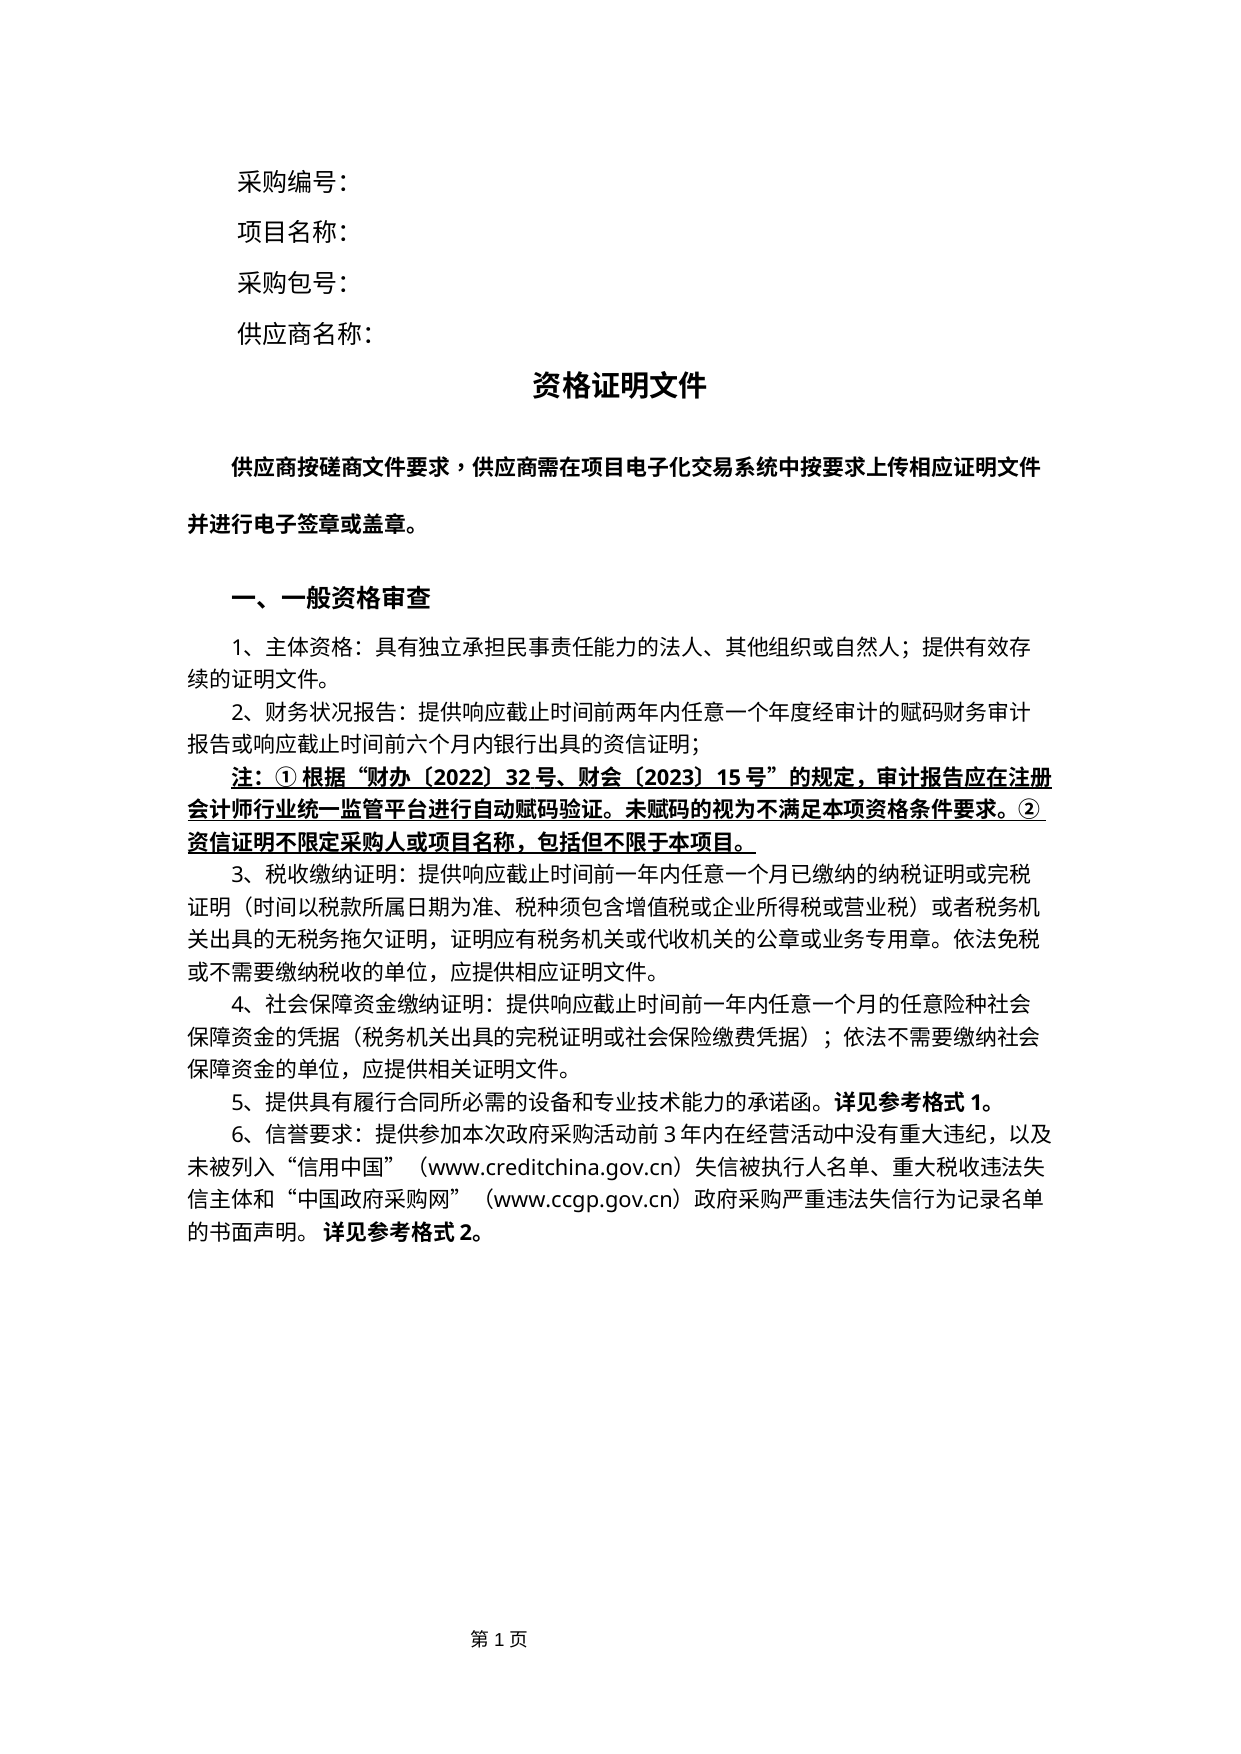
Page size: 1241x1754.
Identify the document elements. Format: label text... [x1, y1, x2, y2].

list 5、提供具有履行合同所必需的设备和专业技术能力的承诺函。详见参考格式1。 [187, 1084, 1053, 1117]
text 采购编号： [187, 162, 1053, 198]
list 2、财务状况报告：提供响应截止时间前两年内任意一个年度经审计的赋码财务审计报告或响应截止时间前六个月内银行出具的资信证明； [187, 694, 1053, 759]
list 注：① 根据“财办〔2022〕32号、财会〔2023〕15号”的规定，审计报告应在注册会计师行业统一监管平台进行自动赋码验证。未赋码的视为不满足本项资格条件要求。② 资信证明不限定采购人或项目名称，包括但不限于本项目。 [187, 759, 1053, 857]
list 4、社会保障资金缴纳证明：提供响应截止时间前一年内任意一个月的任意险种社会保障资金的凭据（税务机关出具的完税证明或社会保险缴费凭据）；依法不需要缴纳社会保障资金的单位，应提供相关证明文件。 [187, 987, 1053, 1084]
text 项目名称： [187, 213, 1053, 249]
list 一、一般资格审查 [231, 564, 1053, 629]
list 3、税收缴纳证明：提供响应截止时间前一年内任意一个月已缴纳的纳税证明或完税证明（时间以税款所属日期为准、税种须包含增值税或企业所得税或营业税）或者税务机关出具的无税务拖欠证明，证明应有税务机关或代收机关的公章或业务专用章。依法免税或不需要缴纳税收的单位，应提供相应证明文件。 [187, 857, 1053, 987]
list 6、信誉要求：提供参加本次政府采购活动前3年内在经营活动中没有重大违纪，以及未被列入“信用中国”（www.creditchina.gov.cn）失信被执行人名单、重大税收违法失信主体和“中国政府采购网”（www.ccgp.gov.cn）政府采购严重违法失信行为记录名单的书面声明。 详见参考格式2。 [187, 1117, 1053, 1247]
list 1、主体资格：具有独立承担民事责任能力的法人、其他组织或自然人；提供有效存续的证明文件。 [187, 629, 1053, 694]
text 供应商按磋商文件要求，供应商需在项目电子化交易系统中按要求上传相应证明文件并进行电子签章或盖章。 [187, 450, 1053, 539]
text 采购包号： [187, 263, 1053, 300]
text 供应商名称： [187, 314, 1053, 350]
text 资格证明文件 [187, 365, 1053, 404]
